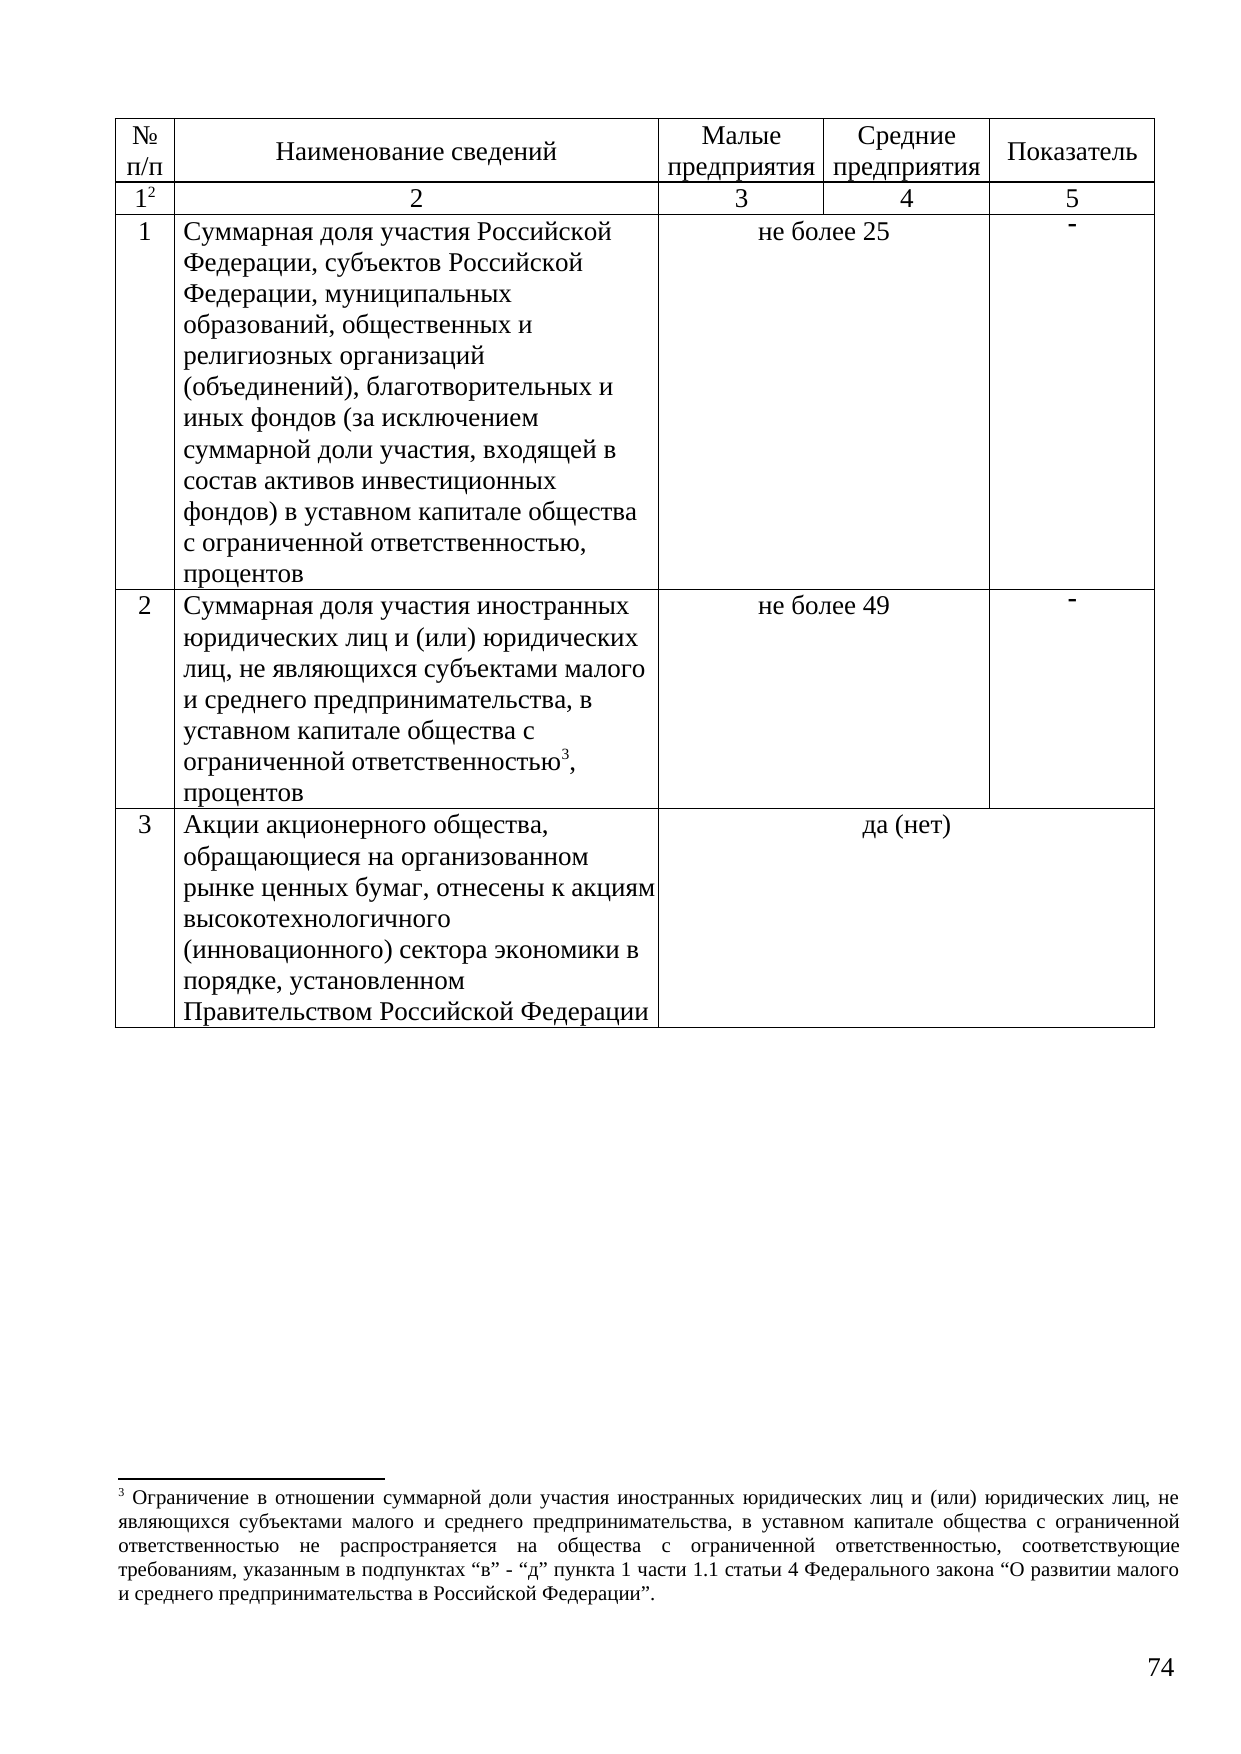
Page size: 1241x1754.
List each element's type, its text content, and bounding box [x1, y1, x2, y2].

table_cell 4 [824, 183, 989, 214]
table_cell 3 [659, 183, 823, 214]
table_cell 2 [175, 183, 658, 214]
table_header Показатель [990, 119, 1154, 181]
table_cell 1 [116, 215, 174, 588]
table_cell [990, 590, 1154, 807]
table_cell не более 25 [659, 215, 989, 588]
table_cell Суммарная доля участия Российской Федерации, субъектов Российской Федерации, муниципальных образований, общественных и религиозных организаций (объединений), благотворительных и иных фондов (за исключением суммарной доли участия, входящей в состав активов инвестиционных фондов) в уставном капитале общества с ограниченной ответственностью, процентов [175, 215, 658, 588]
table_header № п/п [116, 119, 174, 181]
table_cell 3 [116, 809, 174, 1027]
table_cell не более 49 [659, 590, 989, 807]
table_cell 5 [990, 183, 1154, 214]
table_cell 1 [116, 183, 174, 214]
table_header Наименование сведений [175, 119, 658, 181]
table_cell да (нет) [659, 809, 1154, 1027]
table_header Малые предприятия [659, 119, 823, 181]
table_header Средние предприятия [824, 119, 989, 181]
table_cell Суммарная доля участия иностранных юридических лиц и (или) юридических лиц, не являющихся субъектами малого и среднего предпринимательства, в уставном капитале общества с ограниченной ответственностью, процентов [175, 590, 658, 807]
table_cell 2 [116, 590, 174, 807]
table_cell [990, 215, 1154, 588]
table_cell Акции акционерного общества, обращающиеся на организованном рынке ценных бумаг, отнесены к акциям высокотехнологичного (инновационного) сектора экономики в порядке, установленном Правительством Российской Федерации [175, 809, 658, 1027]
